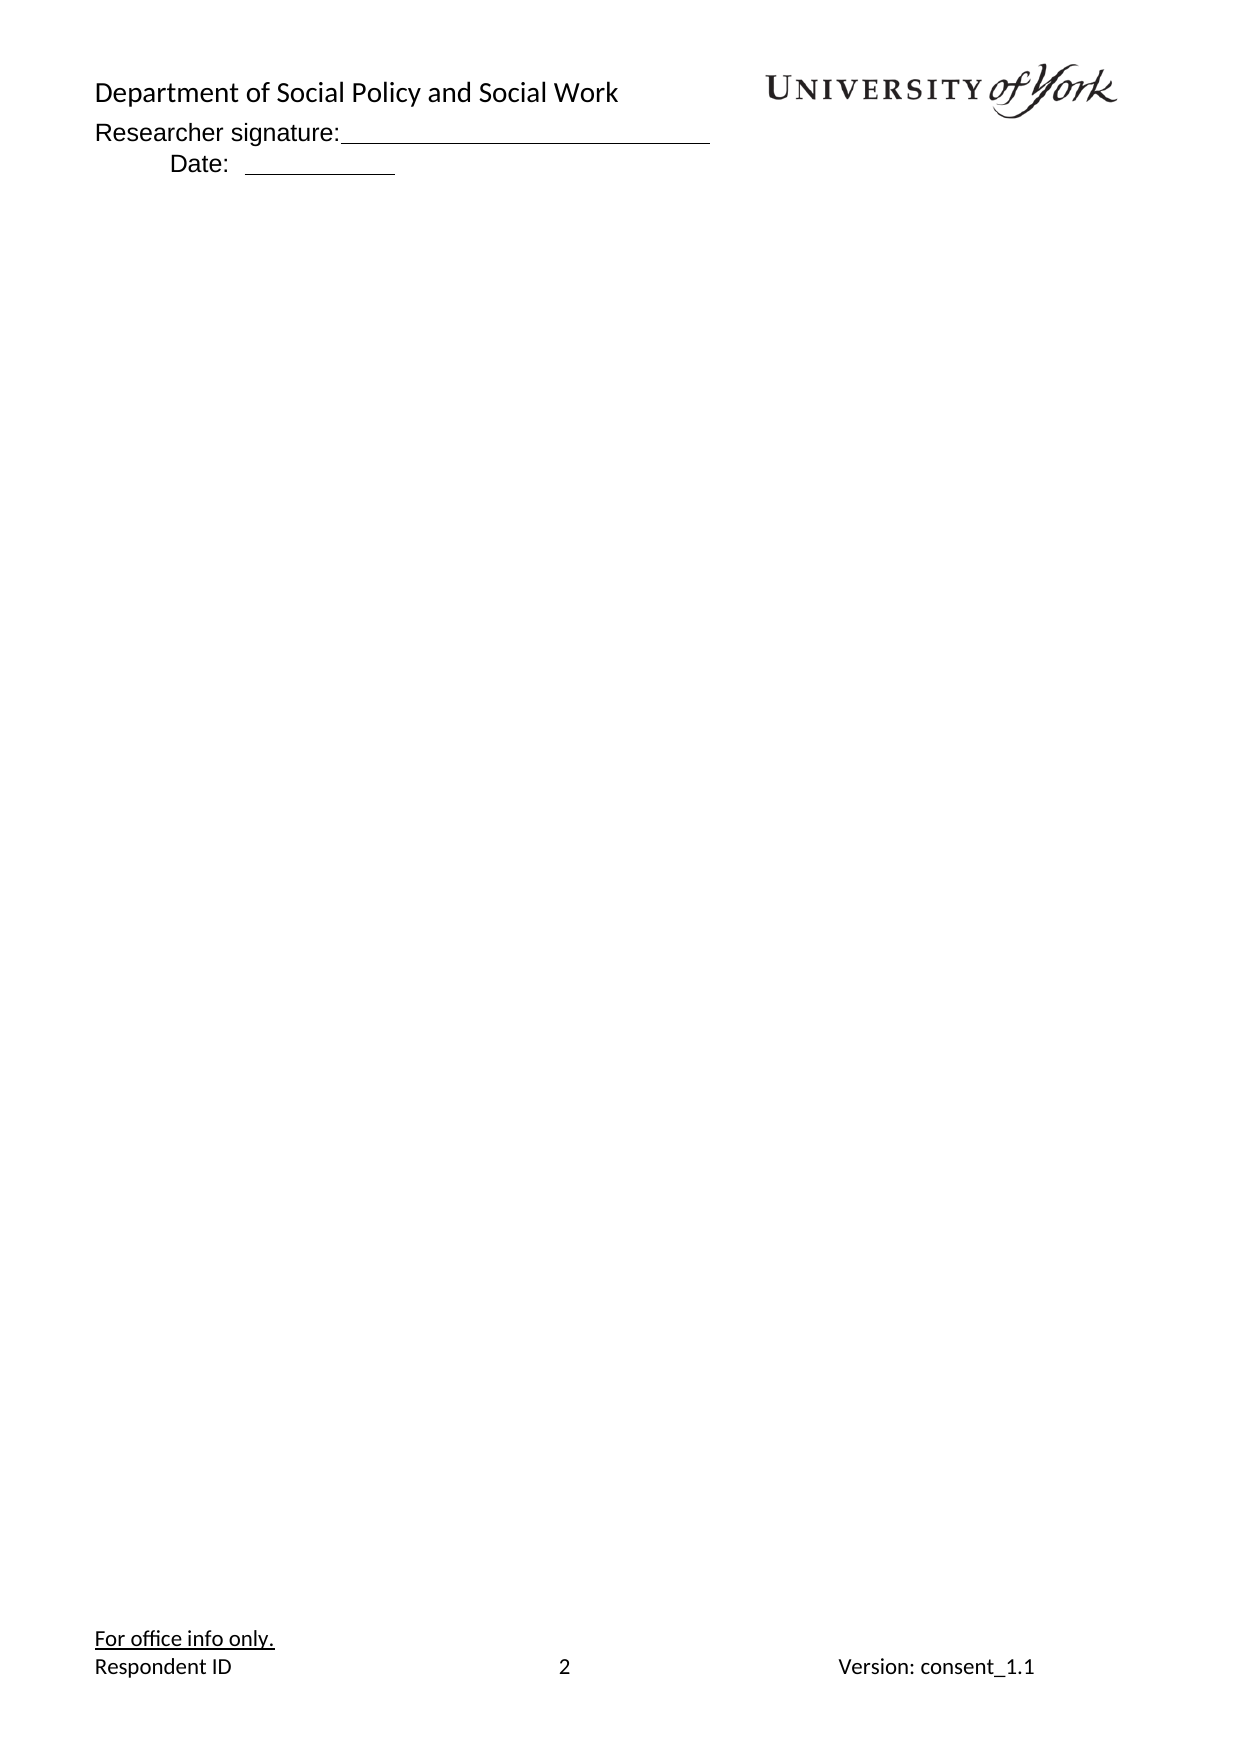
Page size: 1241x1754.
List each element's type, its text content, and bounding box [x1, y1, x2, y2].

text Researcher signature: Date: [94, 118, 1146, 178]
picture [764, 63, 1118, 118]
